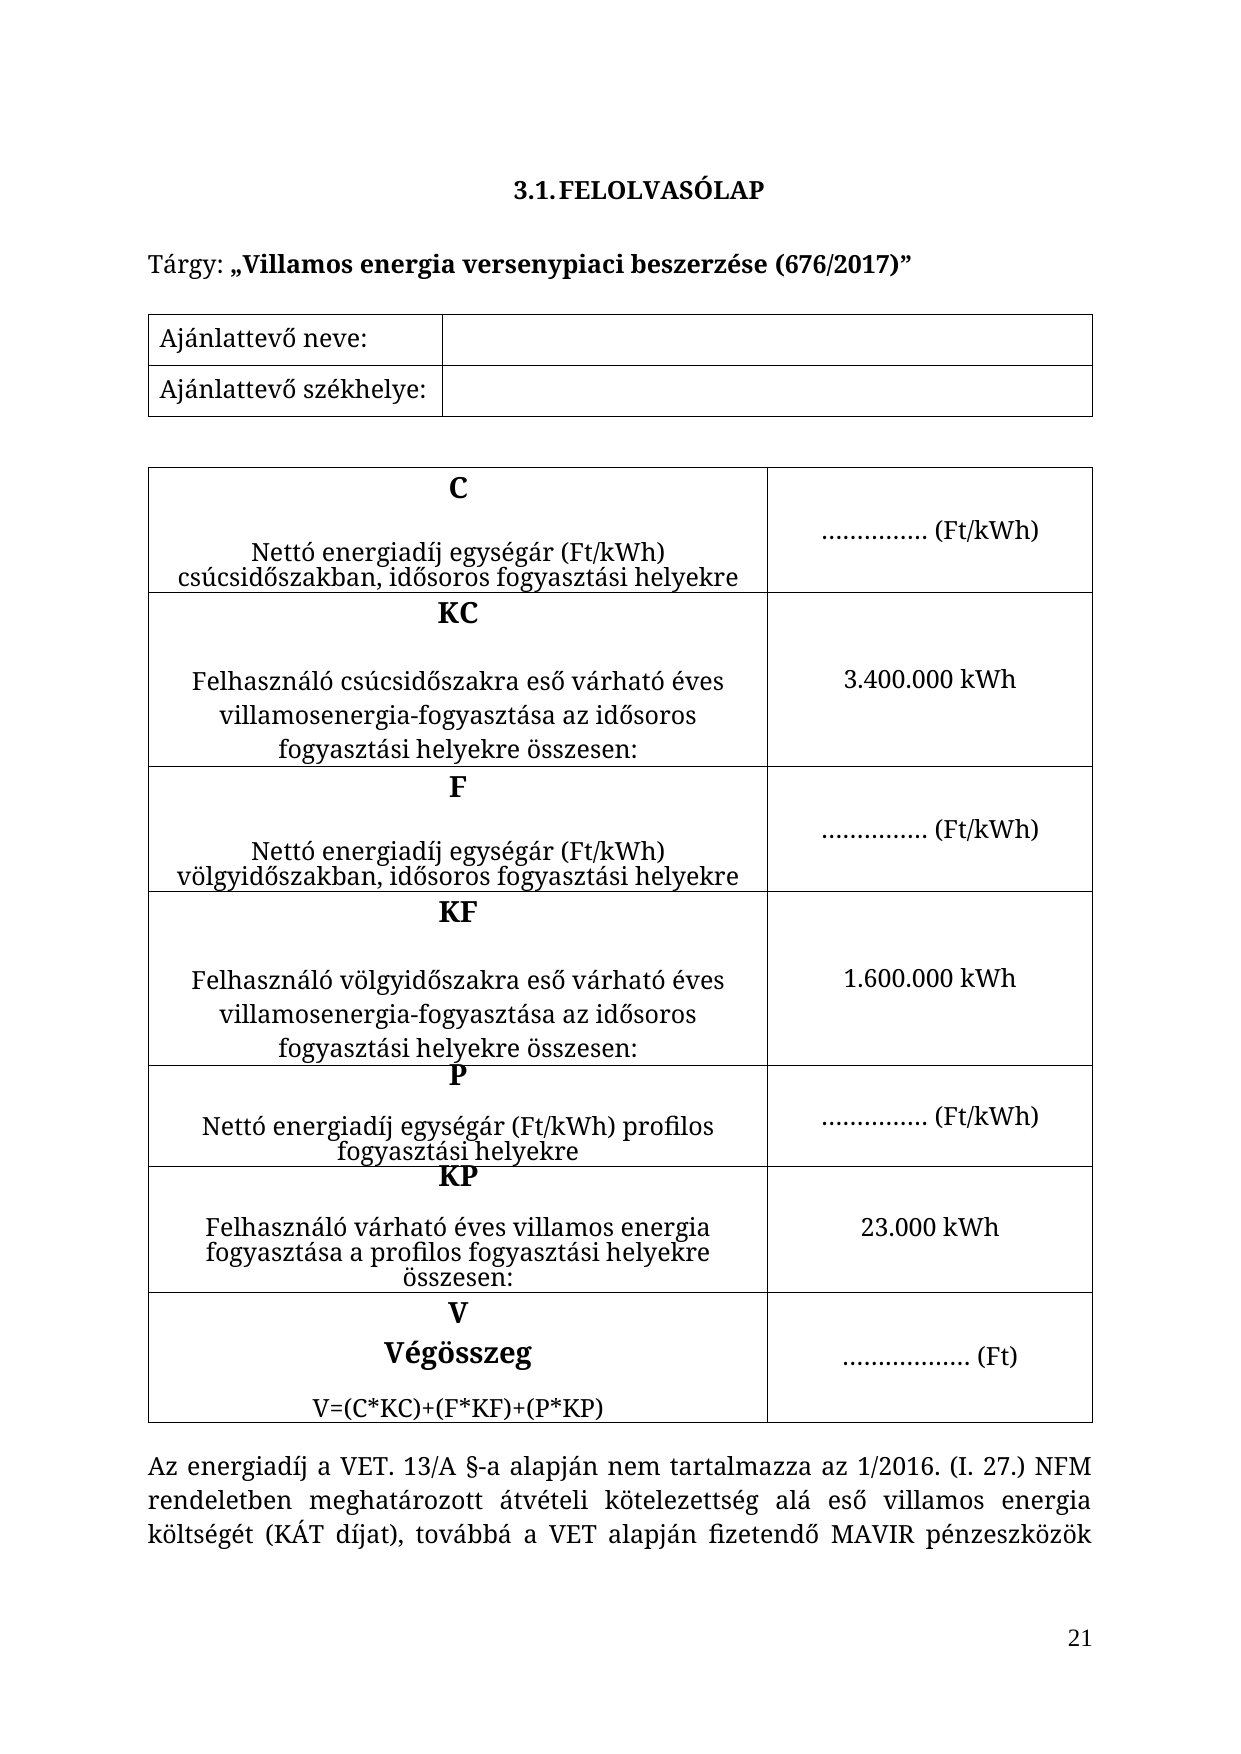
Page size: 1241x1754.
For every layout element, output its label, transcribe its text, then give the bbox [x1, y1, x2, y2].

table_header …………… (Ft/kWh) [768, 468, 1092, 592]
table_header [443, 315, 1092, 365]
table_cell 23.000 kWh [768, 1167, 1092, 1292]
table_cell Ajánlattevő székhelye: [149, 366, 442, 416]
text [148, 1448, 1093, 1550]
table_header Ajánlattevő neve: [149, 315, 442, 365]
table_cell 3.400.000 kWh [768, 593, 1092, 766]
table_cell KP Felhasználó várható éves villamos energia fogyasztása a profilos fogyasztási helyekre összesen: [149, 1167, 767, 1292]
table_cell F Nettó energiadíj egységár (Ft/kWh) völgyidőszakban, idősoros fogyasztási helyekre [149, 767, 767, 891]
table_cell …………… (Ft/kWh) [768, 1066, 1092, 1166]
table_cell P Nettó energiadíj egységár (Ft/kWh) profilos fogyasztási helyekre [149, 1066, 767, 1166]
table_cell …………… (Ft/kWh) [768, 767, 1092, 891]
table_cell 1.600.000 kWh [768, 892, 1092, 1065]
subtitle FELOLVASÓLAP [185, 173, 1093, 207]
table_cell V Végösszeg V=(C*KC)+(F*KF)+(P*KP) [149, 1293, 767, 1422]
text Tárgy: „Villamos energia versenypiaci beszerzése (676/2017)” [148, 247, 1093, 280]
table_cell ……………… (Ft) [768, 1293, 1092, 1422]
table_header C Nettó energiadíj egységár (Ft/kWh) csúcsidőszakban, idősoros fogyasztási helyekre [149, 468, 767, 592]
table_cell KC Felhasználó csúcsidőszakra eső várható éves villamosenergia-fogyasztása az idősoros fogyasztási helyekre összesen: [149, 593, 767, 766]
table_cell [443, 366, 1092, 416]
table_cell KF Felhasználó völgyidőszakra eső várható éves villamosenergia-fogyasztása az idősoros fogyasztási helyekre összesen: [149, 892, 767, 1065]
